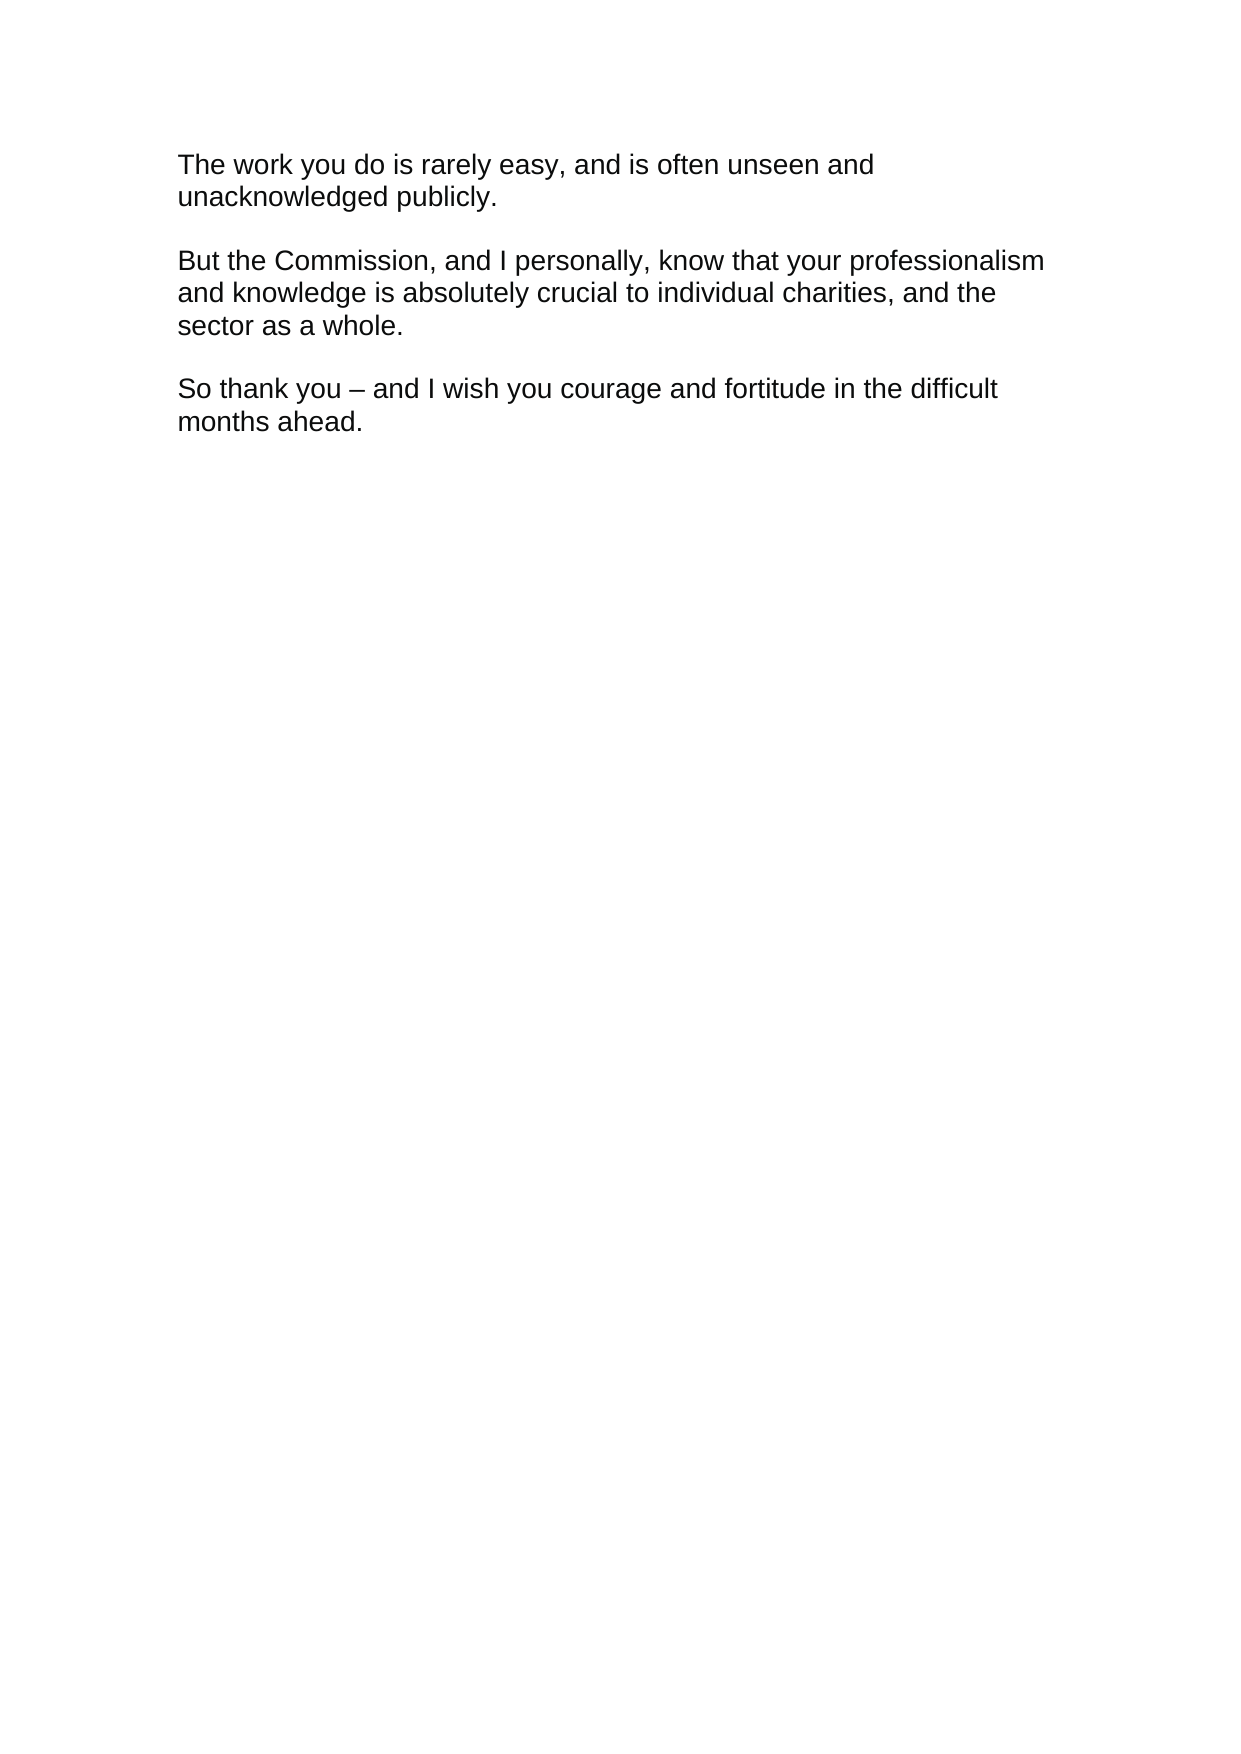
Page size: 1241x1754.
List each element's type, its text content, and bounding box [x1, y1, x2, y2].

text But the Commission, and I personally, know that your professionalism and knowledge is absolutely crucial to individual charities, and the sector as a whole. [177, 244, 1063, 341]
text So thank you – and I wish you courage and fortitude in the difficult months ahead. [177, 372, 1063, 437]
text The work you do is rarely easy, and is often unseen and unacknowledged publicly. [177, 148, 1063, 212]
